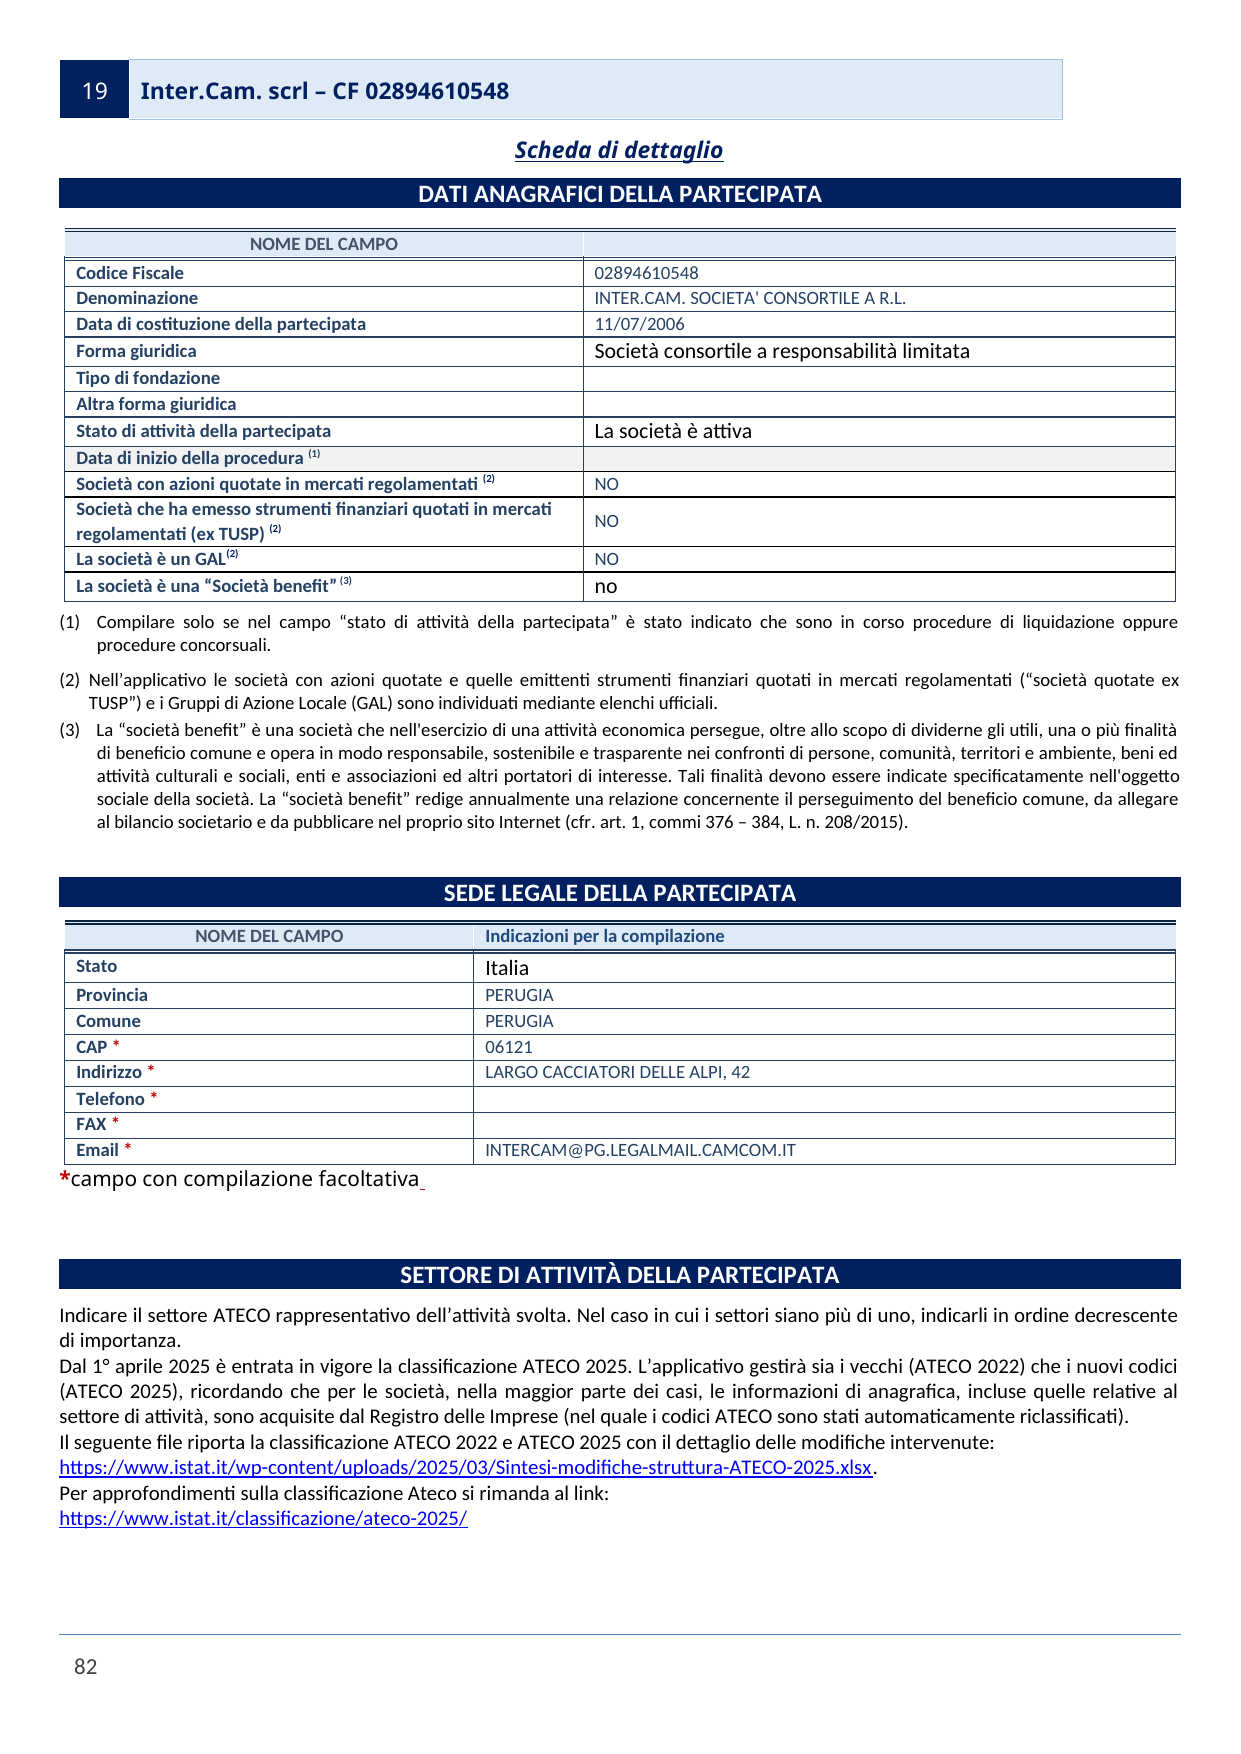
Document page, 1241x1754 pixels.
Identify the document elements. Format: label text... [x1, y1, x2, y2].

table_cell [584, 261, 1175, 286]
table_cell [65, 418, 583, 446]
text https://www.istat.it/classificazione/ateco-2025/ [59, 1505, 1181, 1531]
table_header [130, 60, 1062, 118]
text SEDE LEGALE DELLA PARTECIPATA [59, 877, 1181, 907]
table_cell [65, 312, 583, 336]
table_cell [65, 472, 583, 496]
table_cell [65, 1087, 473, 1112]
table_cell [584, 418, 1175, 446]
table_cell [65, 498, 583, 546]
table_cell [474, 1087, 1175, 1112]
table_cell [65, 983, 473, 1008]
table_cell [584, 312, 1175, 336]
text https://www.istat.it/wp-content/uploads/2025/03/Sintesi-modifiche-struttura-ATECO-2025.xlsx. [59, 1454, 1181, 1480]
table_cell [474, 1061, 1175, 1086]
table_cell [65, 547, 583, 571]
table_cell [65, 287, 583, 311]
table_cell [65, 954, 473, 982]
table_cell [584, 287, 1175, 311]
text Per approfondimenti sulla classificazione Ateco si rimanda al link: [59, 1480, 1181, 1505]
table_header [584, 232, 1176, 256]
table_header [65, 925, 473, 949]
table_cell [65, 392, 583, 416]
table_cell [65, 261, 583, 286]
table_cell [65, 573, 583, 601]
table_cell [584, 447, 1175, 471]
text SETTORE DI ATTIVITÀ DELLA PARTECIPATA [59, 1259, 1181, 1289]
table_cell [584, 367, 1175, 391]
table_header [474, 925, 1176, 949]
text Il seguente file riporta la classificazione ATECO 2022 e ATECO 2025 con il dettaglio delle modifiche intervenute: [59, 1429, 1181, 1454]
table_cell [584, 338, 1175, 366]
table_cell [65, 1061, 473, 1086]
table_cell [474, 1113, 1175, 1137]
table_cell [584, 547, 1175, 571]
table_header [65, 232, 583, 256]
list Nell’applicativo le società con azioni quotate e quelle emittenti strumenti finanziari quotati in mercati regolamentati (“società quotate ex TUSP”) e i Gruppi di Azione Locale (GAL) sono individuati mediante elenchi ufficiali. [59, 668, 1181, 714]
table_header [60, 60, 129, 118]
text *campo con compilazione facoltativa [59, 1164, 1181, 1193]
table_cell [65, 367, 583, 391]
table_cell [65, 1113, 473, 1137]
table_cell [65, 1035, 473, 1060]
text Scheda di dettaglio [59, 132, 1181, 165]
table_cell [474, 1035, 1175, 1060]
list La “società benefit” è una società che nell'esercizio di una attività economica persegue, oltre allo scopo di dividerne gli utili, una o più finalità di beneficio comune e opera in modo responsabile, sostenibile e trasparente nei confronti di persone, comunità, territori e ambiente, beni ed attività culturali e sociali, enti e associazioni ed altri portatori di interesse. Tali finalità devono essere indicate specificatamente nell'oggetto sociale della società. La “società benefit” redige annualmente una relazione concernente il perseguimento del beneficio comune, da allegare al bilancio societario e da pubblicare nel proprio sito Internet (cfr. art. 1, commi 376 – 384, L. n. 208/2015). [59, 718, 1181, 833]
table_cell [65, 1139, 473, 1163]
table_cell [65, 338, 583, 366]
text Dal 1° aprile 2025 è entrata in vigore la classificazione ATECO 2025. L’applicativo gestirà sia i vecchi (ATECO 2022) che i nuovi codici (ATECO 2025), ricordando che per le società, nella maggior parte dei casi, le informazioni di anagrafica, incluse quelle relative al settore di attività, sono acquisite dal Registro delle Imprese (nel quale i codici ATECO sono stati automaticamente riclassificati). [59, 1353, 1181, 1429]
list Compilare solo se nel campo “stato di attività della partecipata” è stato indicato che sono in corso procedure di liquidazione oppure procedure concorsuali. [59, 610, 1181, 656]
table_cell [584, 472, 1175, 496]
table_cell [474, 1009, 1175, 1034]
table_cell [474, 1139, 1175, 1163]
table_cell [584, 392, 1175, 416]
text Indicare il settore ATECO rappresentativo dell’attività svolta. Nel caso in cui i settori siano più di uno, indicarli in ordine decrescente di importanza. [59, 1302, 1181, 1353]
text DATI ANAGRAFICI DELLA PARTECIPATA [59, 178, 1181, 208]
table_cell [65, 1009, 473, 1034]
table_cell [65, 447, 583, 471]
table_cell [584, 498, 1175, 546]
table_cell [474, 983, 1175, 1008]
